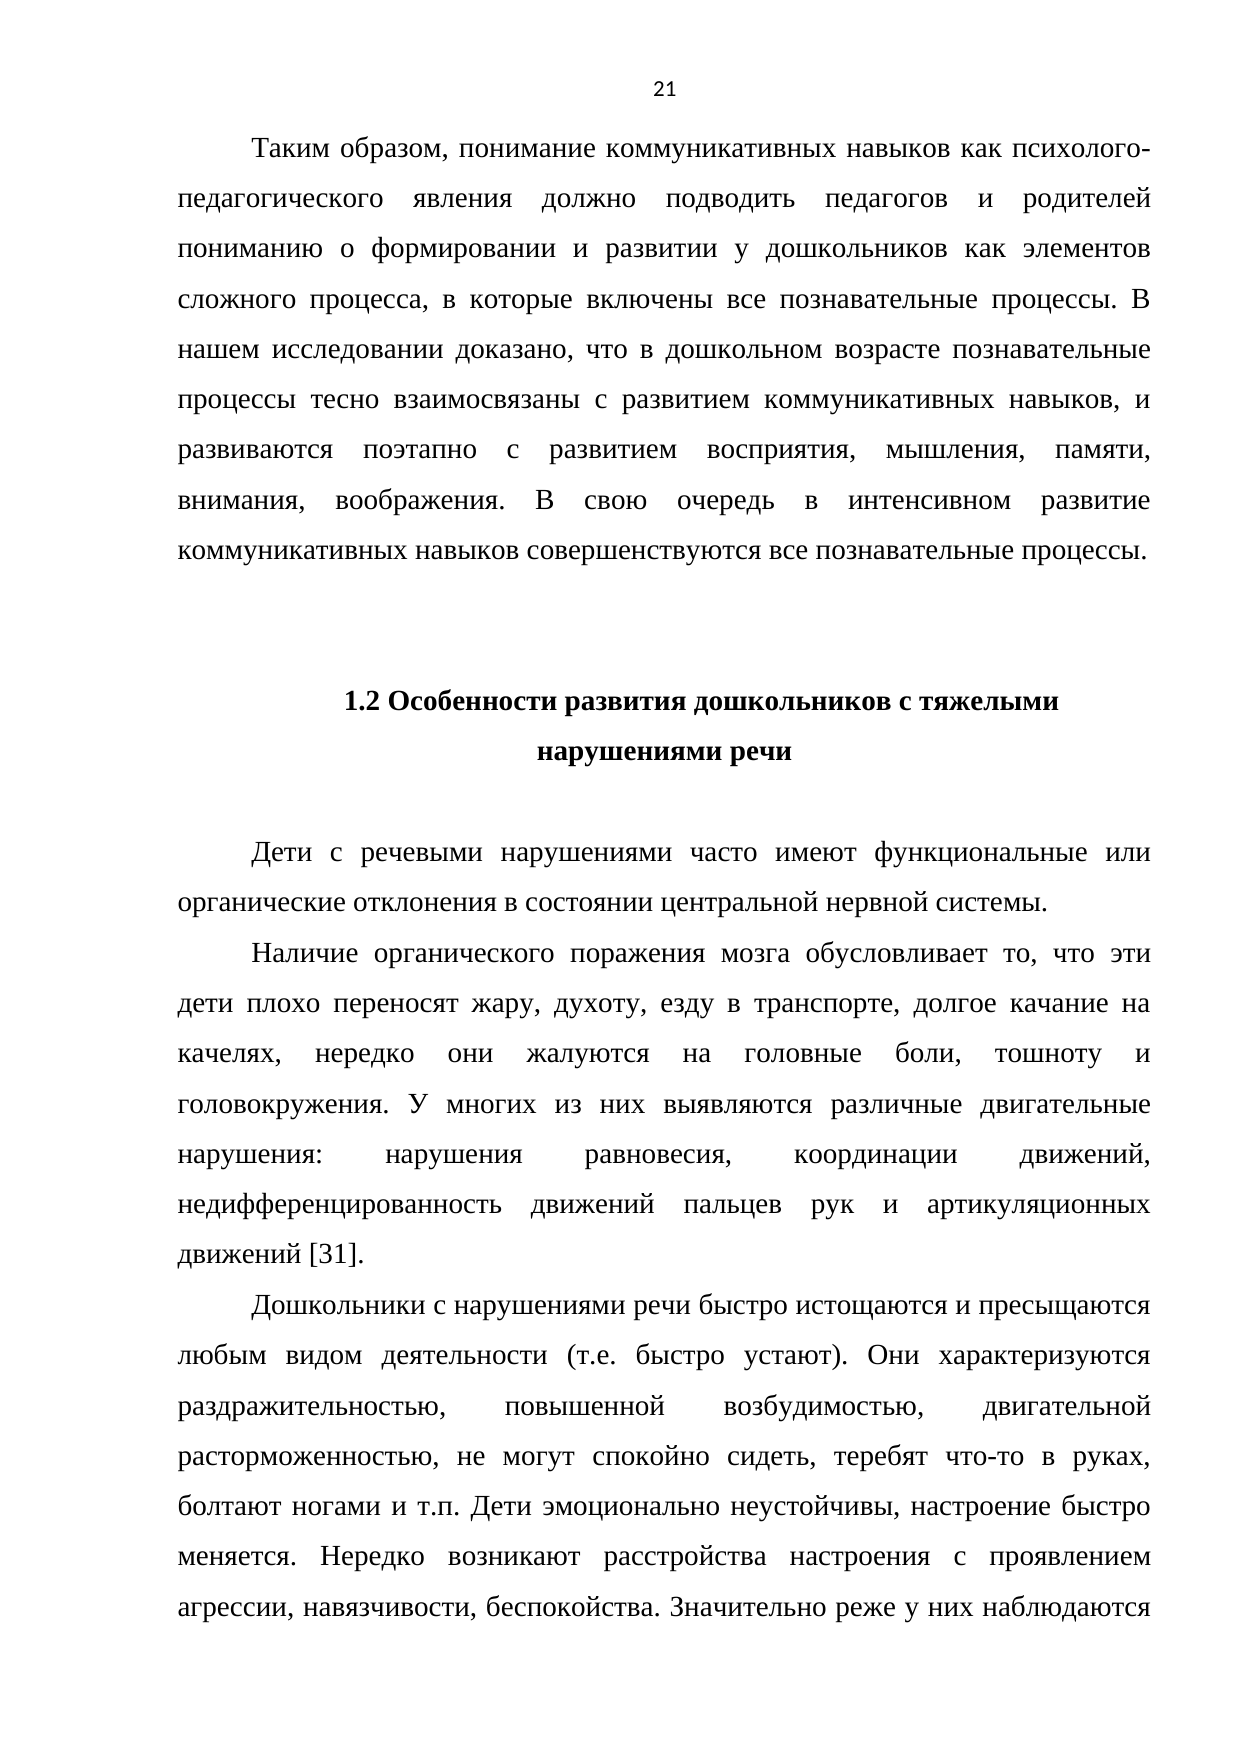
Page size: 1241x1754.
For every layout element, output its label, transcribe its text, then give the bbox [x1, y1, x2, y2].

text Таким образом, понимание коммуникативных навыков как психолого-педагогического явления должно подводить педагогов и родителей пониманию о формировании и развитии у дошкольников как элементов сложного процесса, в которые включены все познавательные процессы. В нашем исследовании доказано, что в дошкольном возрасте познавательные процессы тесно взаимосвязаны с развитием коммуникативных навыков, и развиваются поэтапно с развитием восприятия, мышления, памяти, внимания, воображения. В свою очередь в интенсивном развитие коммуникативных навыков совершенствуются все познавательные процессы. [177, 130, 1152, 566]
text Дети с речевыми нарушениями часто имеют функциональные или органические отклонения в состоянии центральной нервной системы. [177, 834, 1152, 918]
text 1.2 Особенности развития дошкольников с тяжелыми нарушениями речи [177, 683, 1152, 767]
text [177, 1287, 1152, 1622]
text Наличие органического поражения мозга обусловливает то, что эти дети плохо переносят жару, духоту, езду в транспорте, долгое качание на качелях, нередко они жалуются на головные боли, тошноту и головокружения. У многих из них выявляются различные двигательные нарушения: нарушения равновесия, координации движений, недифференцированность движений пальцев рук и артикуляционных движений [31]. [177, 935, 1152, 1270]
